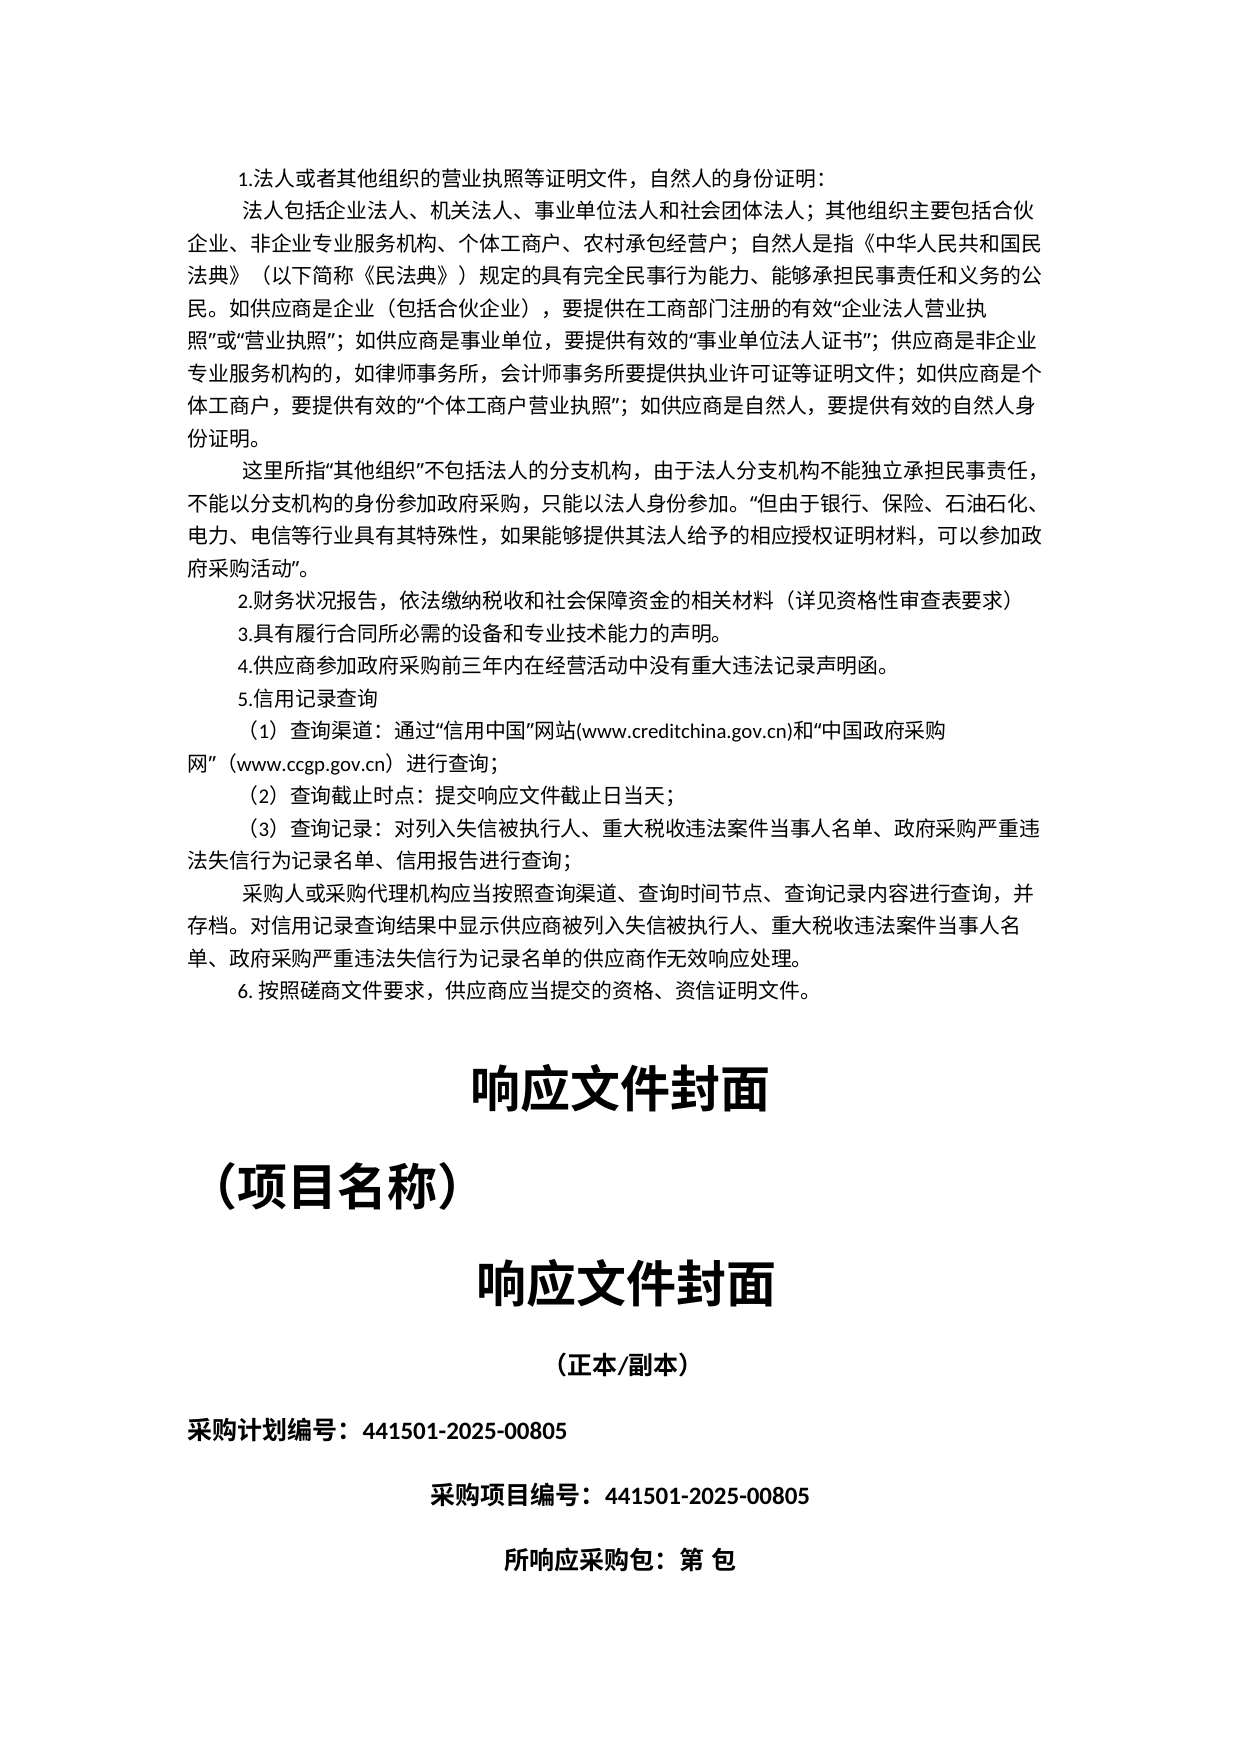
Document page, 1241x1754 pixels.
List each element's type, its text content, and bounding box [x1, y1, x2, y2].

text （2）查询截止时点：提交响应文件截止日当天； [187, 779, 1053, 812]
text 响应文件封面 [187, 1039, 1053, 1137]
text 1.法人或者其他组织的营业执照等证明文件，自然人的身份证明： [187, 162, 1053, 194]
text （1）查询渠道：通过“信用中国”网站(www.creditchina.gov.cn)和“中国政府采购网”（www.ccgp.gov.cn）进行查询； [187, 714, 1053, 779]
text 采购项目编号：441501-2025-00805 [187, 1462, 1053, 1527]
text 3.具有履行合同所必需的设备和专业技术能力的声明。 [187, 617, 1053, 649]
text 这里所指“其他组织”不包括法人的分支机构，由于法人分支机构不能独立承担民事责任，不能以分支机构的身份参加政府采购，只能以法人身份参加。“但由于银行、保险、石油石化、电力、电信等行业具有其特殊性，如果能够提供其法人给予的相应授权证明材料，可以参加政府采购活动”。 [187, 454, 1053, 584]
text 5.信用记录查询 [187, 682, 1053, 714]
text （3）查询记录：对列入失信被执行人、重大税收违法案件当事人名单、政府采购严重违法失信行为记录名单、信用报告进行查询； [187, 812, 1053, 877]
text 响应文件封面 [187, 1234, 1053, 1332]
text 采购计划编号：441501-2025-00805 [187, 1397, 1053, 1462]
text （项目名称） [187, 1137, 1053, 1234]
text 6. 按照磋商文件要求，供应商应当提交的资格、资信证明文件。 [187, 974, 1053, 1007]
text 4.供应商参加政府采购前三年内在经营活动中没有重大违法记录声明函。 [187, 649, 1053, 682]
text 所响应采购包：第 包 [187, 1527, 1053, 1592]
text （正本/副本） [187, 1332, 1053, 1397]
text 法人包括企业法人、机关法人、事业单位法人和社会团体法人；其他组织主要包括合伙企业、非企业专业服务机构、个体工商户、农村承包经营户；自然人是指《中华人民共和国民法典》（以下简称《民法典》）规定的具有完全民事行为能力、能够承担民事责任和义务的公民。如供应商是企业（包括合伙企业），要提供在工商部门注册的有效“企业法人营业执照”或“营业执照”；如供应商是事业单位，要提供有效的“事业单位法人证书”；供应商是非企业专业服务机构的，如律师事务所，会计师事务所要提供执业许可证等证明文件；如供应商是个体工商户，要提供有效的“个体工商户营业执照”；如供应商是自然人，要提供有效的自然人身份证明。 [187, 194, 1053, 454]
text 2.财务状况报告，依法缴纳税收和社会保障资金的相关材料（详见资格性审查表要求） [187, 584, 1053, 617]
text 采购人或采购代理机构应当按照查询渠道、查询时间节点、查询记录内容进行查询，并存档。对信用记录查询结果中显示供应商被列入失信被执行人、重大税收违法案件当事人名单、政府采购严重违法失信行为记录名单的供应商作无效响应处理。 [187, 877, 1053, 974]
